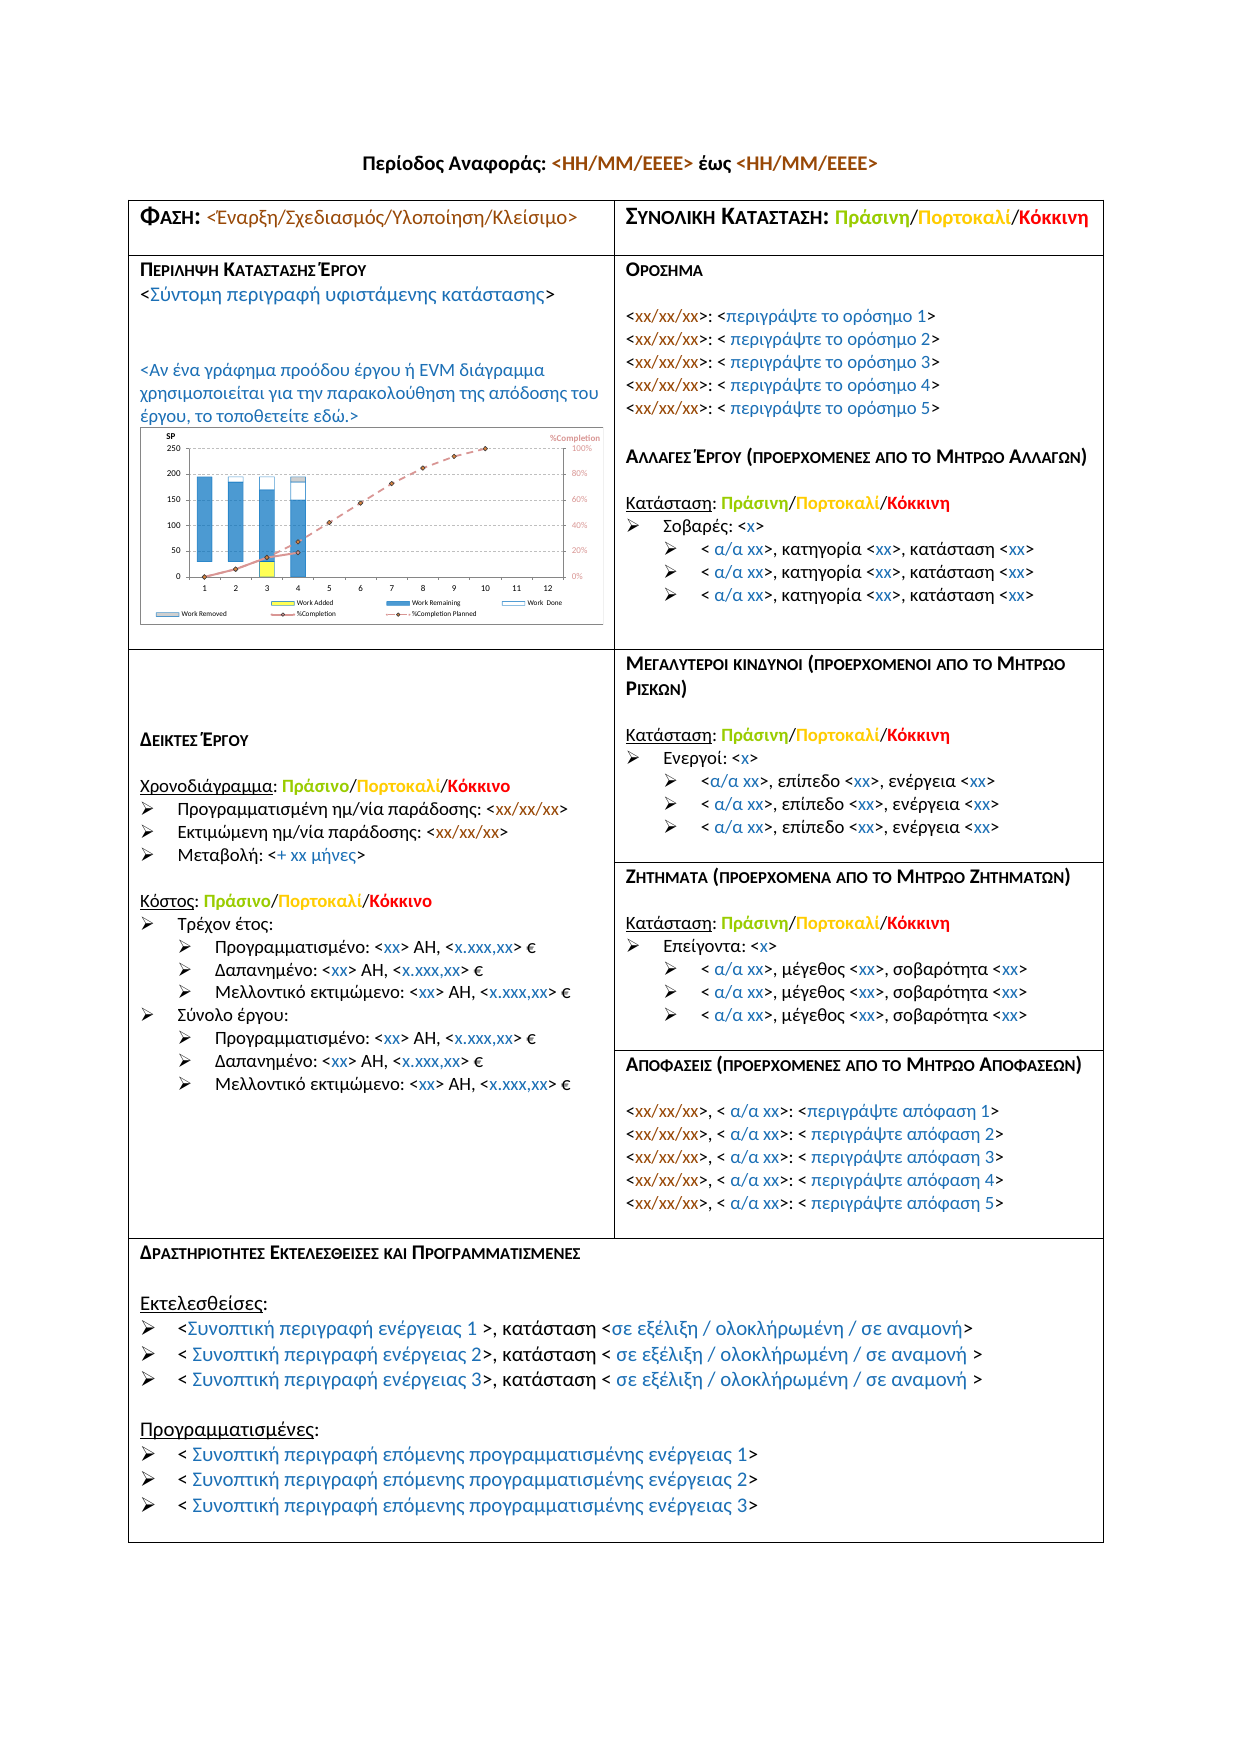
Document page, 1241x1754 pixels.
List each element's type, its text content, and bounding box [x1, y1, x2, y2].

table_cell Δείκτες Έργου Χρονοδιάγραμμα: Πράσινο/Πορτοκαλί/Κόκκινο Προγραμματισμένη ημ/νία παράδοσης: <xx/xx/xx> Εκτιμώμενη ημ/νία παράδοσης: <xx/xx/xx> Μεταβολή: <+ xx μήνες> Κόστος: Πράσινο/Πορτοκαλί/Κόκκινο Τρέχον έτος: Προγραμματισμένο: <xx> ΑΗ, <x.xxx,xx> € Δαπανημένο: <xx> ΑΗ, <x.xxx,xx> € Μελλοντικό εκτιμώμενο: <xx> ΑΗ, <x.xxx,xx> € Σύνολο έργου: Προγραμματισμένο: <xx> ΑΗ, <x.xxx,xx> € Δαπανημένο: <xx> ΑΗ, <x.xxx,xx> € Μελλοντικό εκτιμώμενο: <xx> ΑΗ, <x.xxx,xx> € [129, 650, 614, 1238]
table_cell Ζητήματα (προερχόμενα από το Μητρώο Ζητημάτων) Κατάσταση: Πράσινη/Πορτοκαλί/Κόκκινη Επείγοντα: <x> < α/α xx>, μέγεθος <xx>, σοβαρότητα <xx> < α/α xx>, μέγεθος <xx>, σοβαρότητα <xx> < α/α xx>, μέγεθος <xx>, σοβαρότητα <xx> [615, 863, 1103, 1050]
table_header Φάση: <Έναρξη/Σχεδιασμός/Υλοποίηση/Κλείσιμο> [129, 201, 614, 255]
table_cell Αποφάσεις (προερχόμενεσ από το Μητρώο Αποφάσεων) <xx/xx/xx>, < α/α xx>: <περιγράψτε απόφαση 1> <xx/xx/xx>, < α/α xx>: < περιγράψτε απόφαση 2> <xx/xx/xx>, < α/α xx>: < περιγράψτε απόφαση 3> <xx/xx/xx>, < α/α xx>: < περιγράψτε απόφαση 4> <xx/xx/xx>, < α/α xx>: < περιγράψτε απόφαση 5> [615, 1051, 1103, 1238]
text Περίοδος Αναφοράς: <ΗΗ/ΜΜ/ΕΕΕΕ> έως <ΗΗ/ΜΜ/ΕΕΕΕ> [187, 150, 1053, 175]
table_cell Περίληψη Κατάστασησ Έργου <Σύντομη περιγραφή υφιστάμενης κατάστασης> <Αν ένα γράφημα προόδου έργου ή EVM διάγραμμα χρησιμοποιείται για την παρακολούθηση της απόδοσης του έργου, το τοποθετείτε εδώ.> [129, 256, 614, 649]
table_cell Δραστηριοτητεσ Εκτελεσθείσες και Προγραμματισμένες Εκτελεσθείσες: <Συνοπτική περιγραφή ενέργειας 1 >, κατάσταση <σε εξέλιξη / ολοκλήρωμένη / σε αναμονή> < Συνοπτική περιγραφή ενέργειας 2>, κατάσταση < σε εξέλιξη / ολοκλήρωμένη / σε αναμονή > < Συνοπτική περιγραφή ενέργειας 3>, κατάσταση < σε εξέλιξη / ολοκλήρωμένη / σε αναμονή > Προγραμματισμένες: < Συνοπτική περιγραφή επόμενης προγραμματισμένης ενέργειας 1> < Συνοπτική περιγραφή επόμενης προγραμματισμένης ενέργειας 2> < Συνοπτική περιγραφή επόμενης προγραμματισμένης ενέργειας 3> [129, 1239, 1103, 1542]
table_header Συνολική Κατάσταση: Πράσινη/Πορτοκαλί/Κόκκινη [615, 201, 1103, 255]
table_cell Μεγαλύτεροι κίνδυνοι (προερχόμενοι από το Μητρώο Ρισκων) Κατάσταση: Πράσινη/Πορτοκαλί/Κόκκινη Ενεργοί: <x> <α/α xx>, επίπεδο <xx>, ενέργεια <xx> < α/α xx>, επίπεδο <xx>, ενέργεια <xx> < α/α xx>, επίπεδο <xx>, ενέργεια <xx> [615, 650, 1103, 862]
table_cell Ορόσημα <xx/xx/xx>: <περιγράψτε το ορόσημο 1> <xx/xx/xx>: < περιγράψτε το ορόσημο 2> <xx/xx/xx>: < περιγράψτε το ορόσημο 3> <xx/xx/xx>: < περιγράψτε το ορόσημο 4> <xx/xx/xx>: < περιγράψτε το ορόσημο 5> Αλλαγές Έργου (προερχόμενεσ από το Μητρώο Αλλαγών) Κατάσταση: Πράσινη/Πορτοκαλί/Κόκκινη Σοβαρές: <x> < α/α xx>, κατηγορία <xx>, κατάσταση <xx> < α/α xx>, κατηγορία <xx>, κατάσταση <xx> < α/α xx>, κατηγορία <xx>, κατάσταση <xx> [615, 256, 1103, 649]
